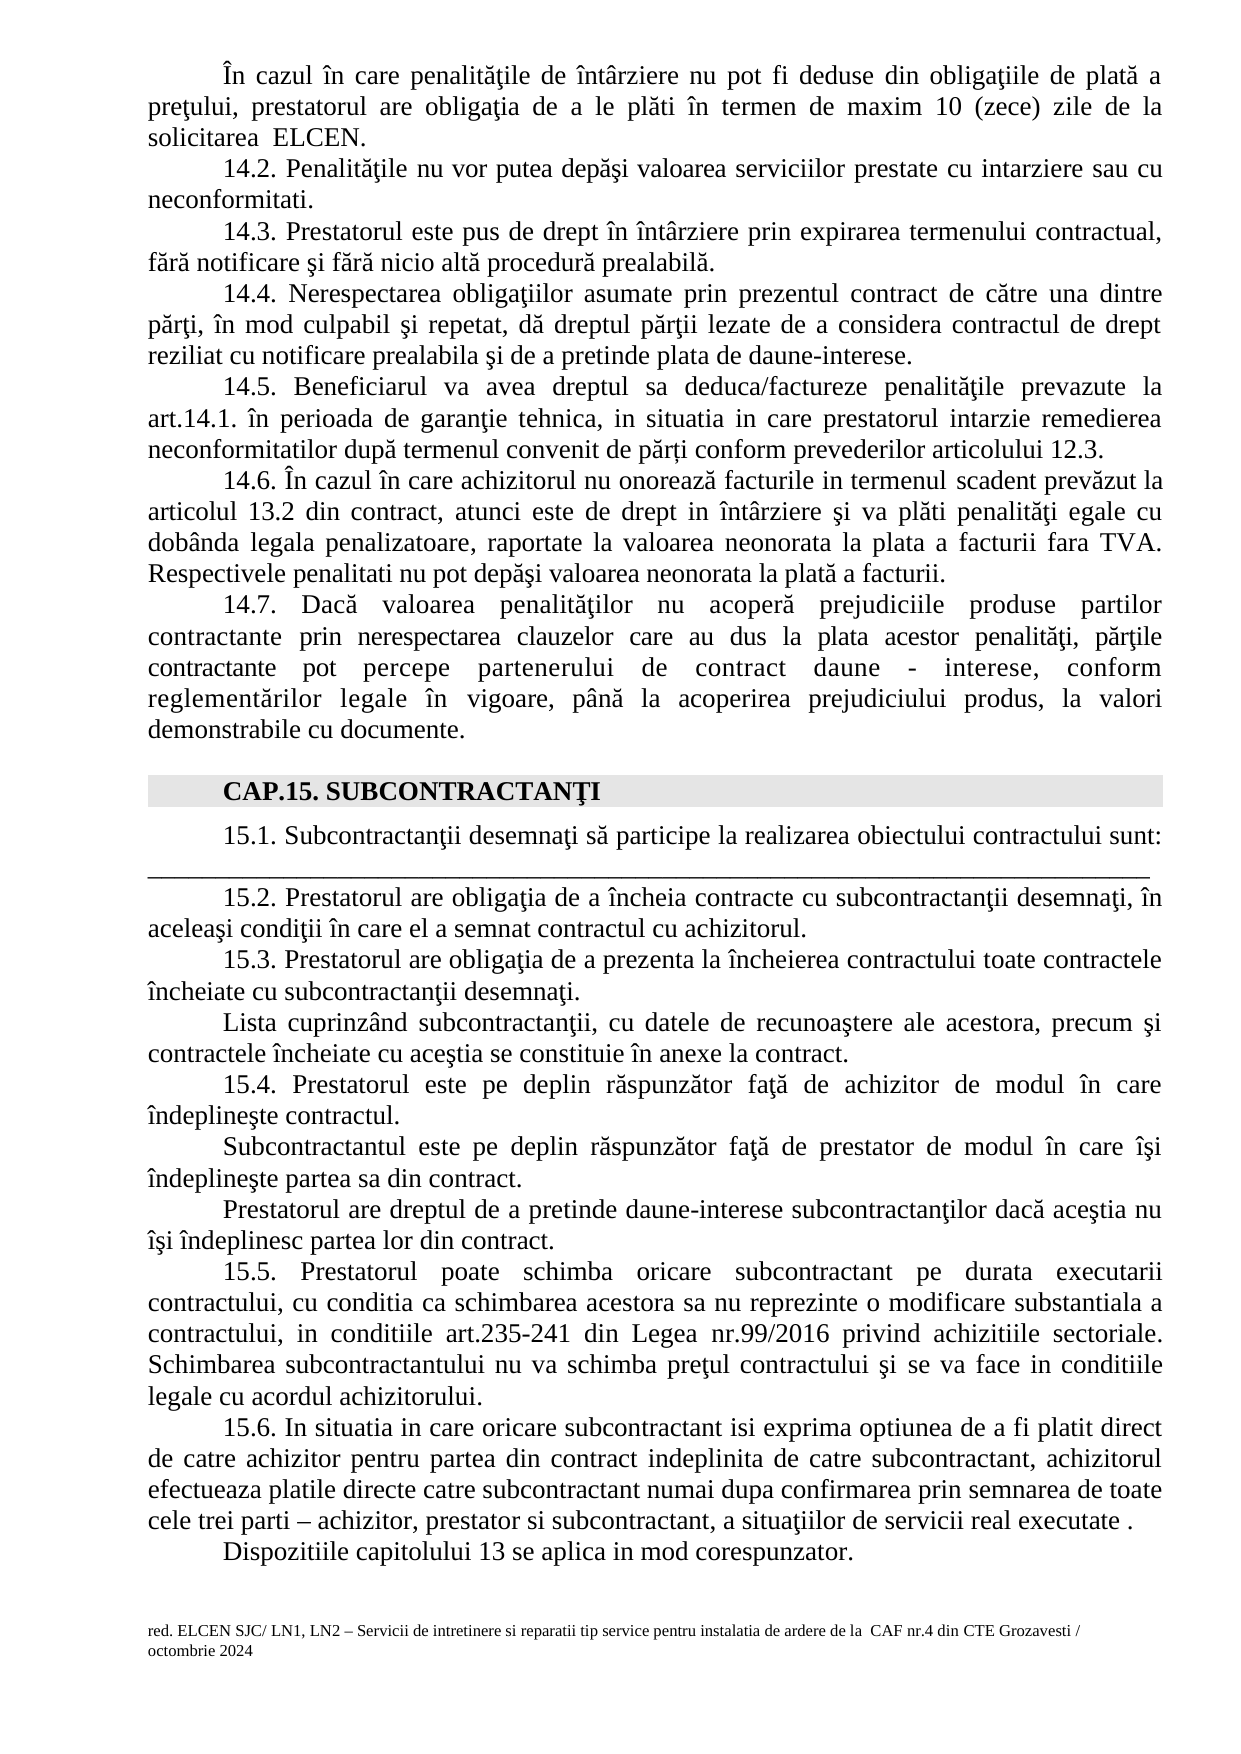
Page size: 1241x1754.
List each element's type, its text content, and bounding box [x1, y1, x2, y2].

text 15.1. Subcontractanţii desemnaţi să participe la realizarea obiectului contractului sunt: __________________________________________________________________________ [148, 819, 1163, 881]
text 14.7. Dacă valoarea penalităţilor nu acoperă prejudiciile produse partilor contractante prin nerespectarea clauzelor care au dus la plata acestor penalităţi, părţile contractante pot percepe partenerului de contract daune - interese, conform reglementărilor legale în vigoare, până la acoperirea prejudiciului produs, la valori demonstrabile cu documente. [148, 588, 1163, 744]
text 15.2. Prestatorul are obligaţia de a încheia contracte cu subcontractanţii desemnaţi, în aceleaşi condiţii în care el a semnat contractul cu achizitorul. [148, 881, 1163, 944]
text Subcontractantul este pe deplin răspunzător faţă de prestator de modul în care îşi îndeplineşte partea sa din contract. [148, 1131, 1163, 1193]
text În cazul în care penalităţile de întârziere nu pot fi deduse din obligaţiile de plată a preţului, prestatorul are obligaţia de a le plăti în termen de maxim 10 (zece) zile de la solicitarea ELCEN. [148, 59, 1163, 152]
list 14.5. Beneficiarul va avea dreptul sa deduca/factureze penalităţile prevazute la art.14.1. în perioada de garanţie tehnica, in situatia in care prestatorul intarzie remedierea neconformitatilor după termenul convenit de părți conform prevederilor articolului 12.3. [148, 371, 1163, 464]
text Lista cuprinzând subcontractanţii, cu datele de recunoaştere ale acestora, precum şi contractele încheiate cu aceştia se constituie în anexe la contract. [148, 1006, 1163, 1068]
text Prestatorul are dreptul de a pretinde daune-interese subcontractanţilor dacă aceştia nu îşi îndeplinesc partea lor din contract. [148, 1193, 1163, 1255]
text 14.3. Prestatorul este pus de drept în întârziere prin expirarea termenului contractual, fără notificare şi fără nicio altă procedură prealabilă. [148, 215, 1163, 277]
text 14.4. Nerespectarea obligaţiilor asumate prin prezentul contract de către una dintre părţi, în mod culpabil şi repetat, dă dreptul părţii lezate de a considera contractul de drept reziliat cu notificare prealabila şi de a pretinde plata de daune-interese. [148, 277, 1163, 371]
text 15.3. Prestatorul are obligaţia de a prezenta la încheierea contractului toate contractele încheiate cu subcontractanţii desemnaţi. [148, 944, 1163, 1006]
text 14.2. Penalităţile nu vor putea depăşi valoarea serviciilor prestate cu intarziere sau cu neconformitati. [148, 152, 1163, 215]
text 15.5. Prestatorul poate schimba oricare subcontractant pe durata executarii contractului, cu conditia ca schimbarea acestora sa nu reprezinte o modificare substantiala a contractului, in conditiile art.235-241 din Legea nr.99/2016 privind achizitiile sectoriale. Schimbarea subcontractantului nu va schimba preţul contractului şi se va face in conditiile legale cu acordul achizitorului. [148, 1255, 1163, 1411]
text 14.6. În cazul în care achizitorul nu onorează facturile in termenul scadent prevăzut la articolul 13.2 din contract, atunci este de drept in întârziere şi va plăti penalităţi egale cu dobânda legala penalizatoare, raportate la valoarea neonorata la plata a facturii fara TVA. Respectivele penalitati nu pot depăşi valoarea neonorata la plată a facturii. [148, 464, 1163, 588]
text 15.4. Prestatorul este pe deplin răspunzător faţă de achizitor de modul în care îndeplineşte contractul. [148, 1068, 1163, 1131]
text 15.6. In situatia in care oricare subcontractant isi exprima optiunea de a fi platit direct de catre achizitor pentru partea din contract indeplinita de catre subcontractant, achizitorul efectueaza platile directe catre subcontractant numai dupa confirmarea prin semnarea de toate cele trei parti – achizitor, prestator si subcontractant, a situaţiilor de servicii real executate . [148, 1411, 1163, 1535]
text Dispozitiile capitolului 13 se aplica in mod corespunzator. [148, 1535, 1163, 1567]
subtitle CAP.15. SUBCONTRACTANŢI [148, 775, 1163, 807]
